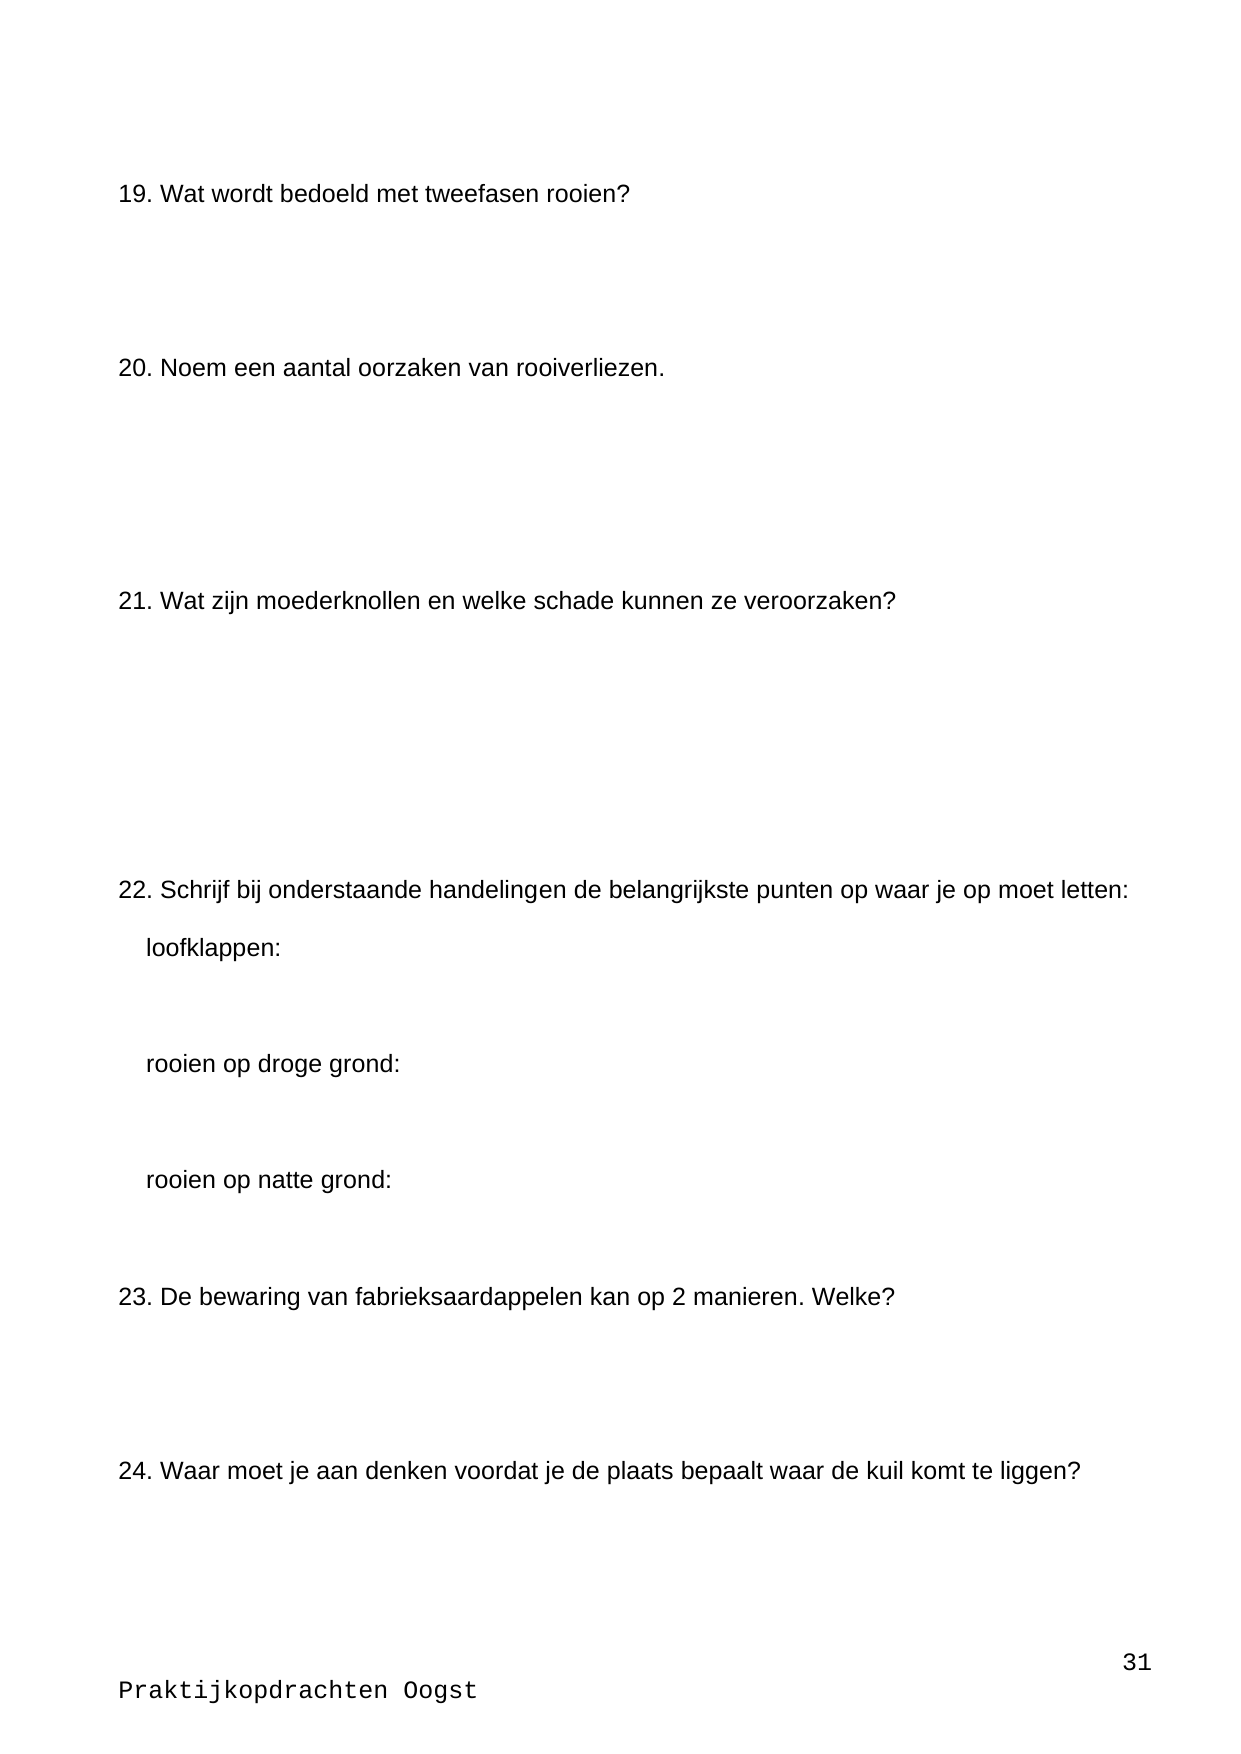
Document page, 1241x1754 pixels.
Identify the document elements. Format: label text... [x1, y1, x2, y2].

text 22. Schrijf bij onderstaande handelingen de belangrijkste punten op waar je op moet letten: [118, 874, 1152, 904]
text 20. Noem een aantal oorzaken van rooiverliezen. [118, 353, 1152, 382]
text loofklappen: [118, 933, 1152, 962]
text rooien op droge grond: [118, 1049, 1152, 1078]
text 23. De bewaring van fabrieksaardappelen kan op 2 manieren. Welke? [118, 1281, 1152, 1311]
text 19. Wat wordt bedoeld met tweefasen rooien? [118, 179, 1152, 208]
text 24. Waar moet je aan denken voordat je de plaats bepaalt waar de kuil komt te liggen? [118, 1456, 1152, 1485]
text rooien op natte grond: [118, 1165, 1152, 1194]
text 21. Wat zijn moederknollen en welke schade kunnen ze veroorzaken? [118, 586, 1152, 614]
